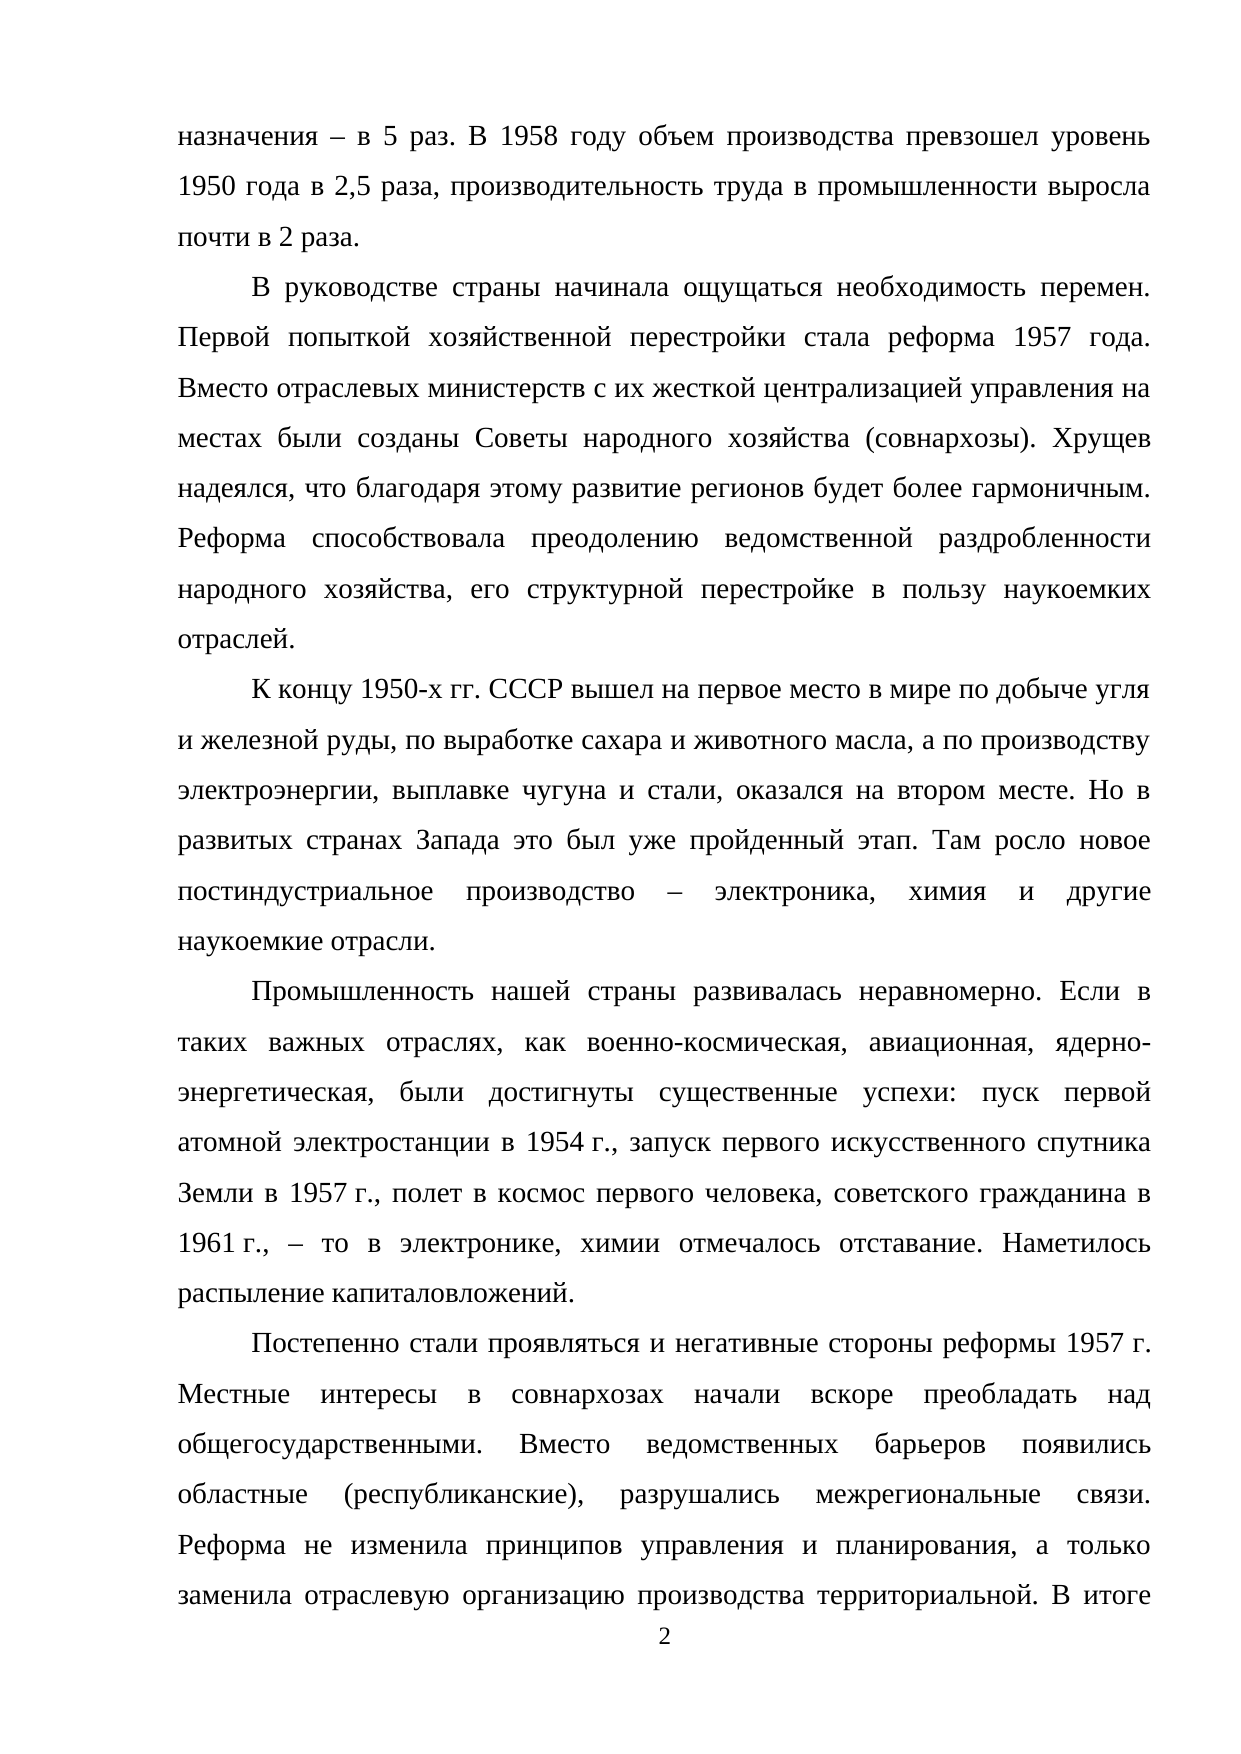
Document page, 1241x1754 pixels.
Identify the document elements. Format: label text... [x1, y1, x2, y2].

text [177, 118, 1152, 252]
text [177, 1326, 1152, 1611]
text К концу 1950-х гг. СССР вышел на первое место в мире по добыче угля и железной руды, по выработке сахара и животного масла, а по производству электроэнергии, выплавке чугуна и стали, оказался на втором месте. Но в развитых странах Запада это был уже пройденный этап. Там росло новое постиндустриальное производство – электроника, химия и другие наукоемкие отрасли. [177, 672, 1152, 957]
text В руководстве страны начинала ощущаться необходимость перемен. Первой попыткой хозяйственной перестройки стала реформа 1957 года. Вместо отраслевых министерств с их жесткой централизацией управления на местах были созданы Советы народного хозяйства (совнархозы). Хрущев надеялся, что благодаря этому развитие регионов будет более гармоничным. Реформа способствовала преодолению ведомственной раздробленности народного хозяйства, его структурной перестройке в пользу наукоемких отраслей. [177, 269, 1152, 655]
text Промышленность нашей страны развивалась неравномерно. Если в таких важных отраслях, как военно-космическая, авиационная, ядерно-энергетическая, были достигнуты существенные успехи: пуск первой атомной электростанции в 1954 г., запуск первого искусственного спутника Земли в 1957 г., полет в космос первого человека, советского гражданина в 1961 г., – то в электронике, химии отмечалось отставание. Наметилось распыление капиталовложений. [177, 973, 1152, 1309]
